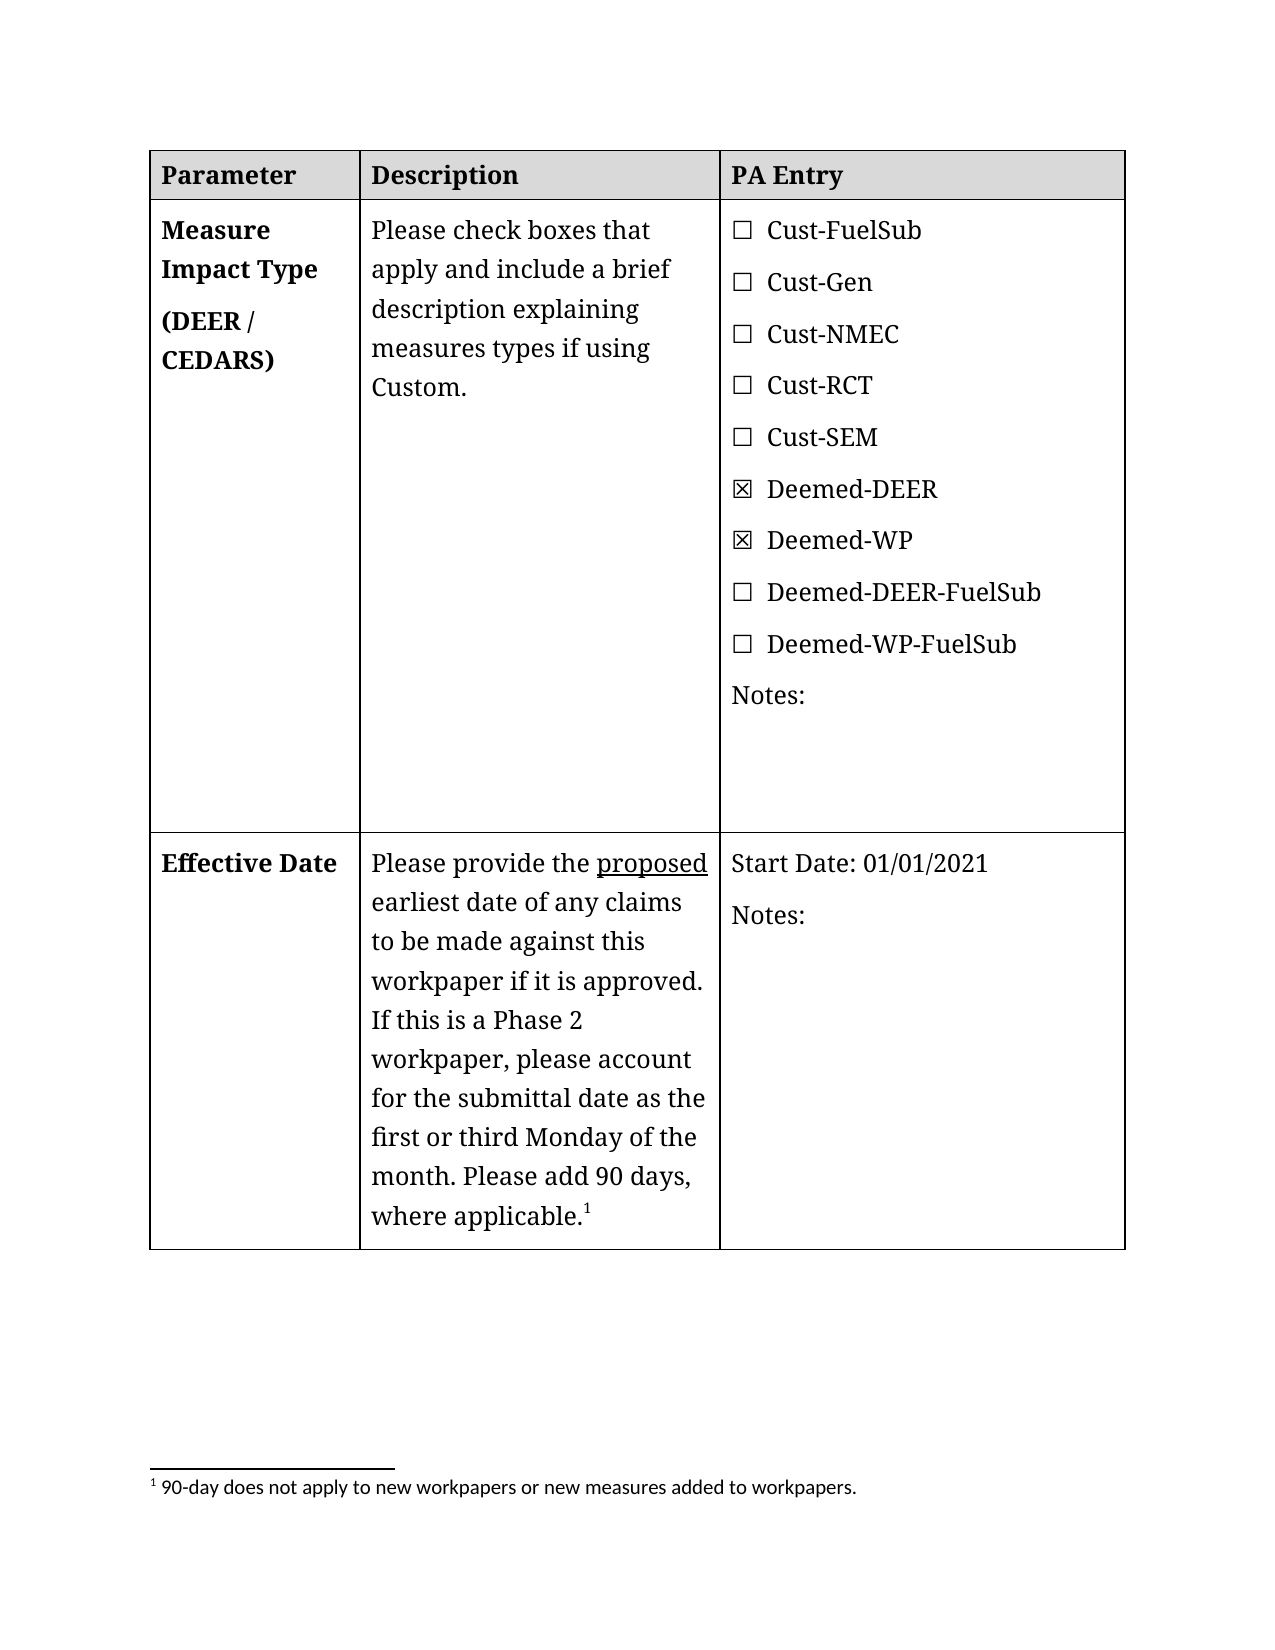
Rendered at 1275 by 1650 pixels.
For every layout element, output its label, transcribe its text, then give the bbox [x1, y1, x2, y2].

table_cell Measure Impact Type (DEER / CEDARS) [151, 200, 359, 832]
table_header PA Entry [721, 151, 1124, 199]
table_header Parameter [151, 151, 359, 199]
table_cell Cust-FuelSub Cust-Gen Cust-NMEC Cust-RCT Cust-SEM Deemed-DEER Deemed-WP Deemed-DEER-FuelSub Deemed-WP-FuelSub Notes: [721, 200, 1124, 832]
table_cell Please provide the proposed earliest date of any claims to be made against this workpaper if it is approved. If this is a Phase 2 workpaper, please account for the submittal date as the first or third Monday of the month. Please add 90 days, where applicable. [361, 833, 719, 1248]
table_header Description [361, 151, 719, 199]
table_cell Please check boxes that apply and include a brief description explaining measures types if using Custom. [361, 200, 719, 832]
table_cell Effective Date [151, 833, 359, 1248]
table_cell Start Date: 01/01/2021 Notes: [721, 833, 1124, 1248]
